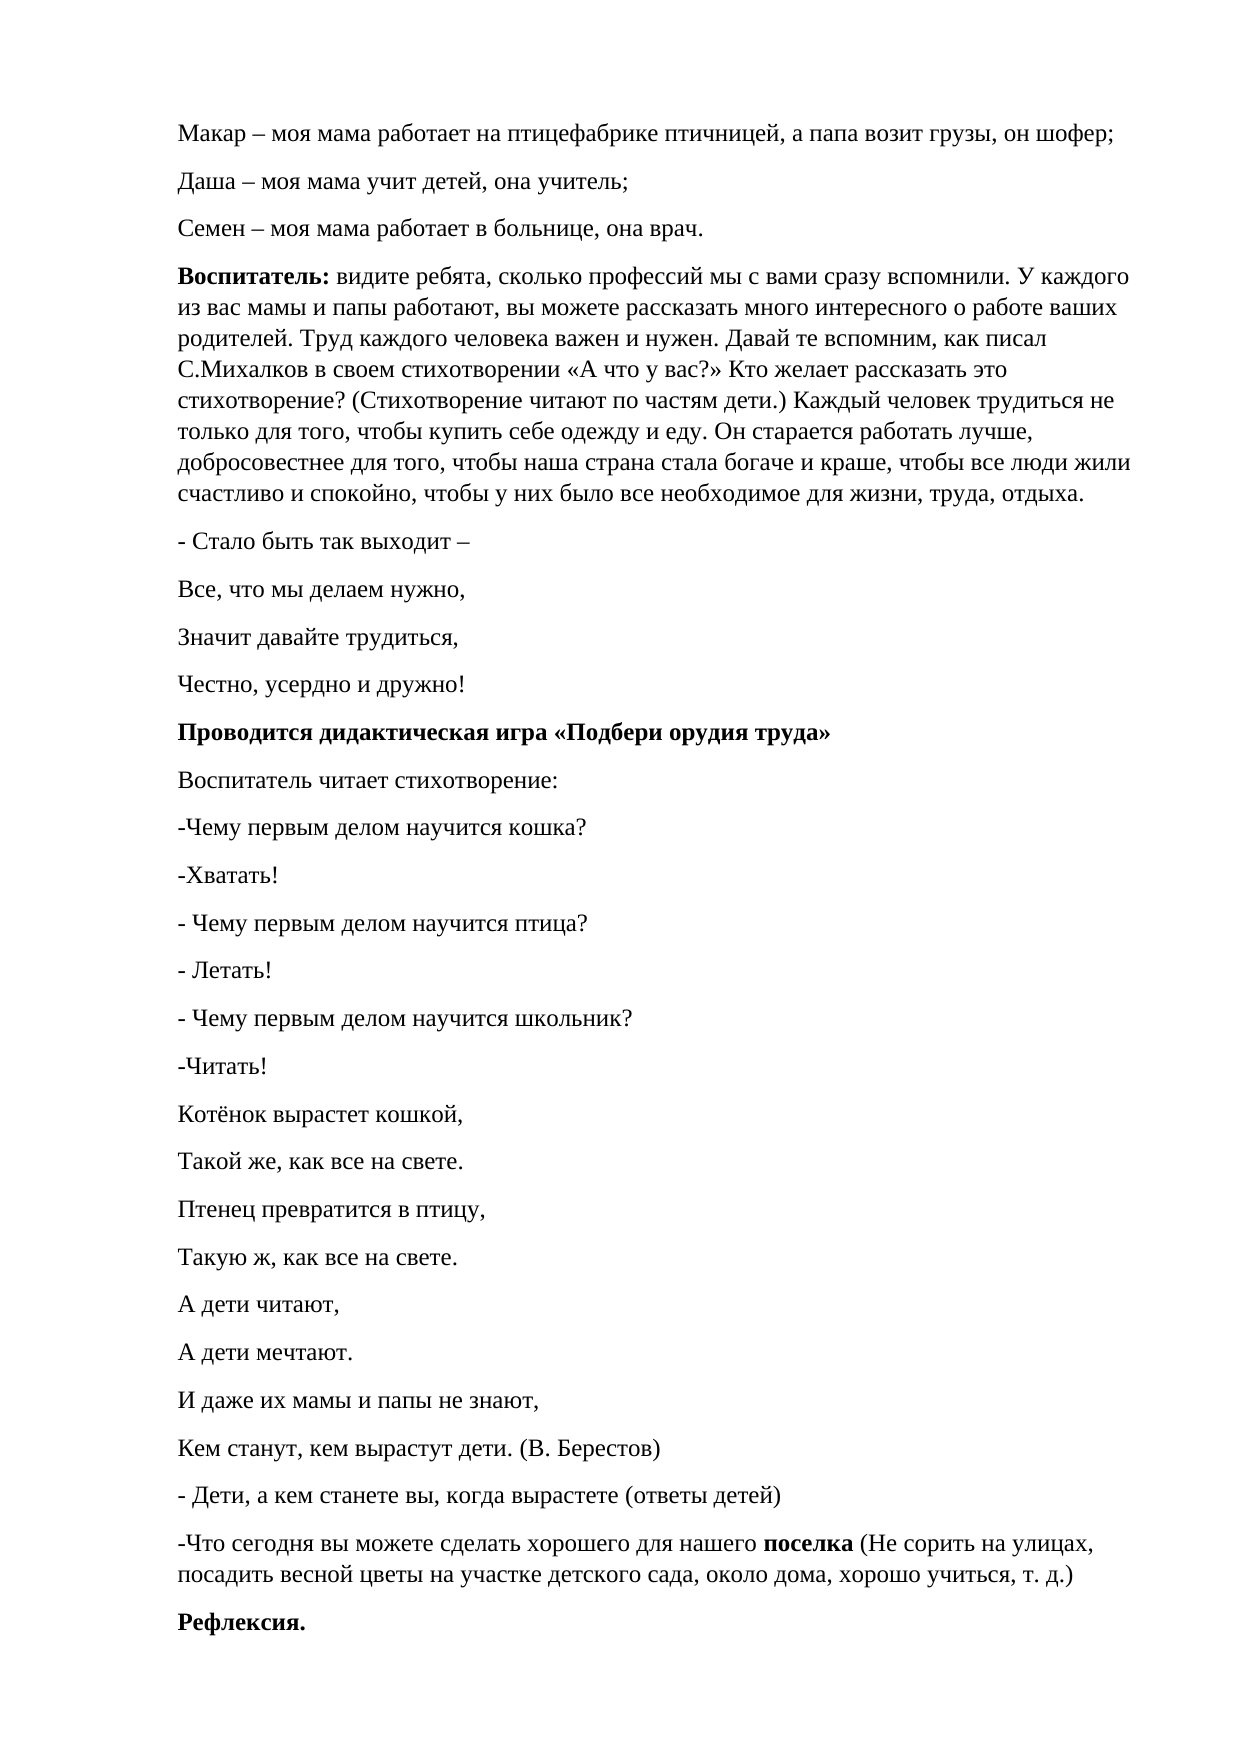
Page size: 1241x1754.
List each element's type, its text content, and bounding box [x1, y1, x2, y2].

text Котёнок вырастет кошкой, [177, 1099, 1152, 1127]
text Даша – моя мама учит детей, она учитель; [177, 166, 1152, 194]
text Проводится дидактическая игра «Подбери орудия труда» [177, 717, 1152, 746]
text Птенец превратится в птицу, [177, 1194, 1152, 1223]
text - Чему первым делом научится птица? [177, 908, 1152, 937]
text Воспитатель читает стихотворение: [177, 765, 1152, 793]
text Значит давайте трудиться, [177, 622, 1152, 650]
text Кем станут, кем вырастут дети. (В. Берестов) [177, 1433, 1152, 1461]
text - Стало быть так выходит – [177, 526, 1152, 555]
text А дети мечтают. [177, 1337, 1152, 1366]
text Рефлексия. [177, 1607, 1152, 1636]
text -Чему первым делом научится кошка? [177, 812, 1152, 841]
text Такой же, как все на свете. [177, 1146, 1152, 1175]
text Семен – моя мама работает в больнице, она врач. [177, 213, 1152, 242]
text -Читать! [177, 1051, 1152, 1080]
text - Чему первым делом научится школьник? [177, 1003, 1152, 1032]
text -Хватать! [177, 860, 1152, 889]
text Такую ж, как все на свете. [177, 1242, 1152, 1271]
text -Что сегодня вы можете сделать хорошего для нашего поселка (Не сорить на улицах, посадить весной цветы на участке детского сада, около дома, хорошо учиться, т. д.) [177, 1528, 1152, 1588]
text А дети читают, [177, 1289, 1152, 1318]
text Честно, усердно и дружно! [177, 669, 1152, 698]
text И даже их мамы и папы не знают, [177, 1385, 1152, 1414]
text - Дети, а кем станете вы, когда вырастете (ответы детей) [177, 1480, 1152, 1509]
text - Летать! [177, 956, 1152, 984]
text Все, что мы делаем нужно, [177, 574, 1152, 603]
text Макар – моя мама работает на птицефабрике птичницей, а папа возит грузы, он шофер; [177, 118, 1152, 147]
text Воспитатель: видите ребята, сколько профессий мы с вами сразу вспомнили. У каждого из вас мамы и папы работают, вы можете рассказать много интересного о работе ваших родителей. Труд каждого человека важен и нужен. Давай те вспомним, как писал С.Михалков в своем стихотворении «А что у вас?» Кто желает рассказать это стихотворение? (Стихотворение читают по частям дети.) Каждый человек трудиться не только для того, чтобы купить себе одежду и еду. Он старается работать лучше, добросовестнее для того, чтобы наша страна стала богаче и краше, чтобы все люди жили счастливо и спокойно, чтобы у них было все необходимое для жизни, труда, отдыха. [177, 261, 1152, 507]
